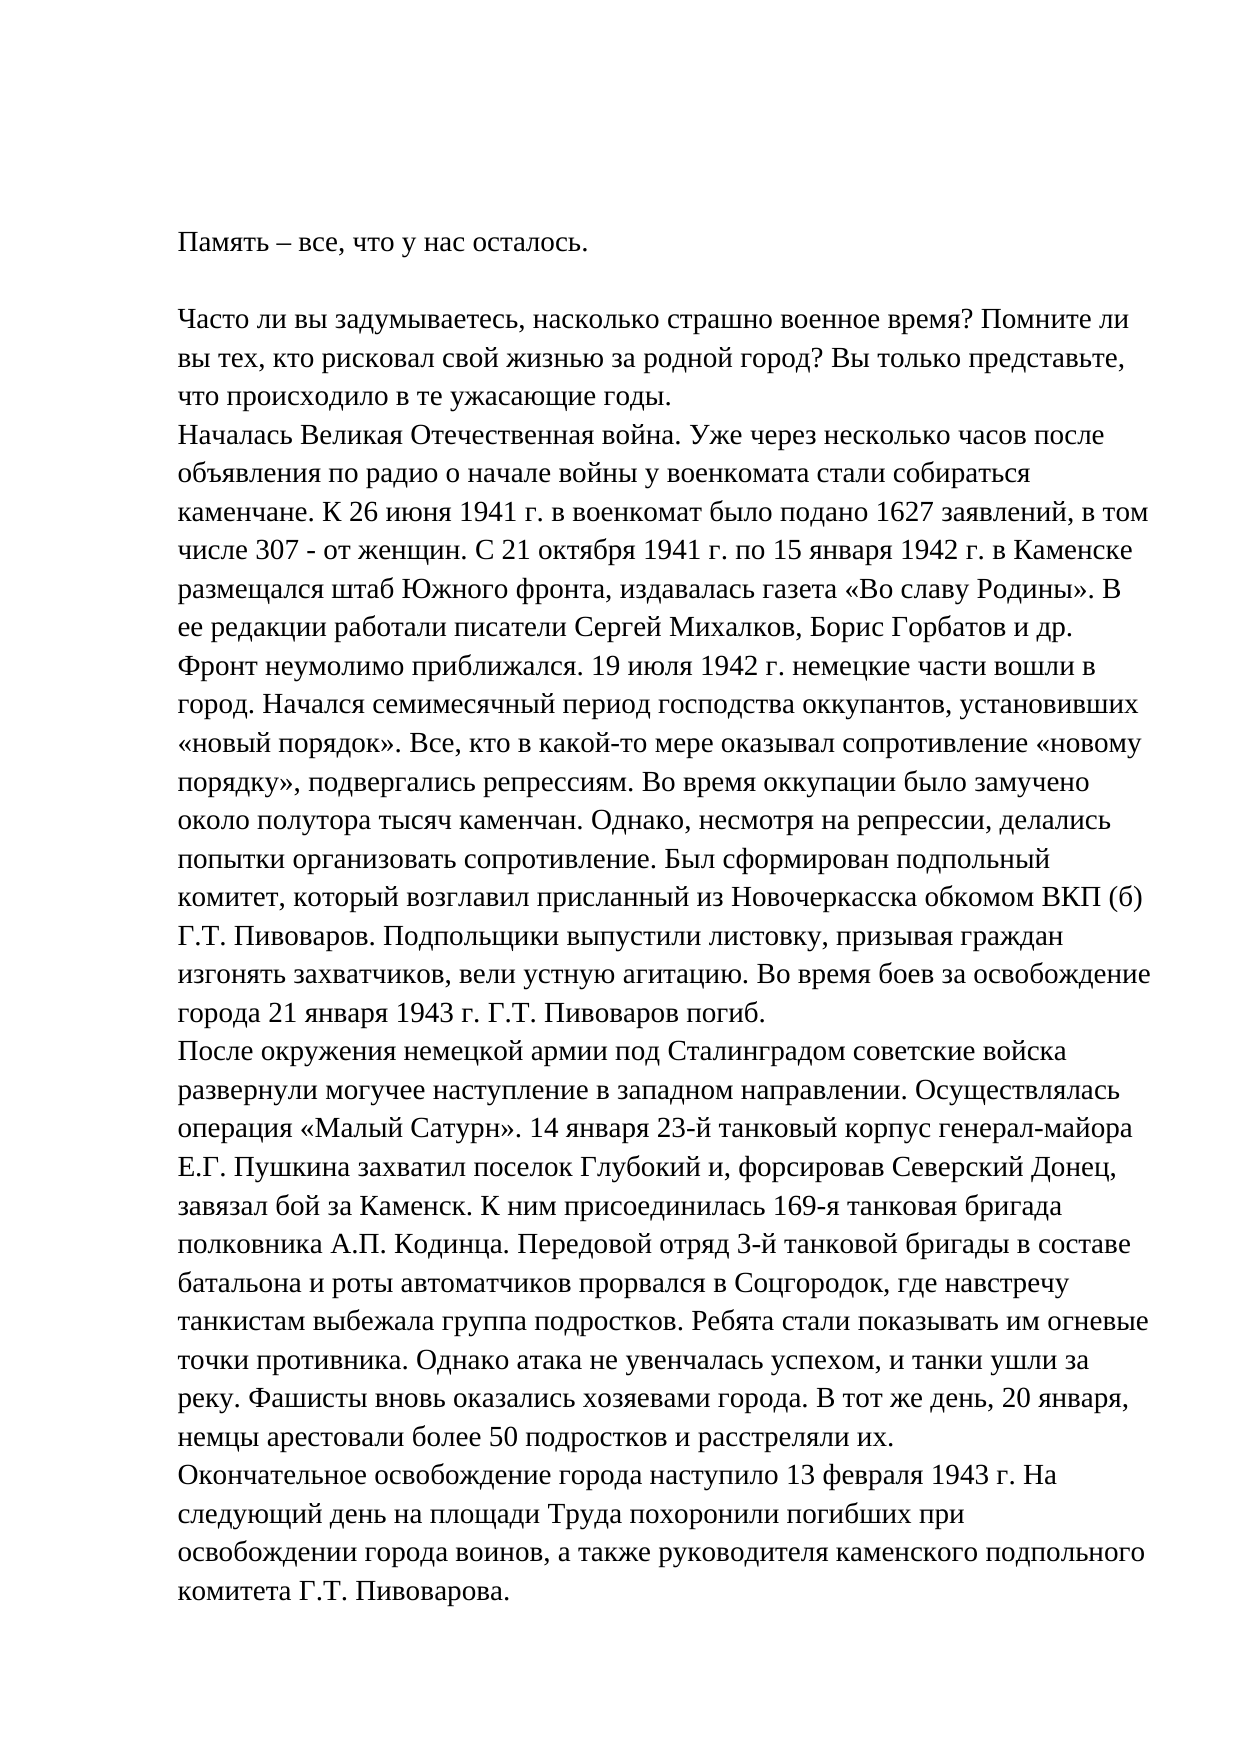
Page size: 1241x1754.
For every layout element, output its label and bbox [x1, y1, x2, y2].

text [177, 224, 1152, 1607]
